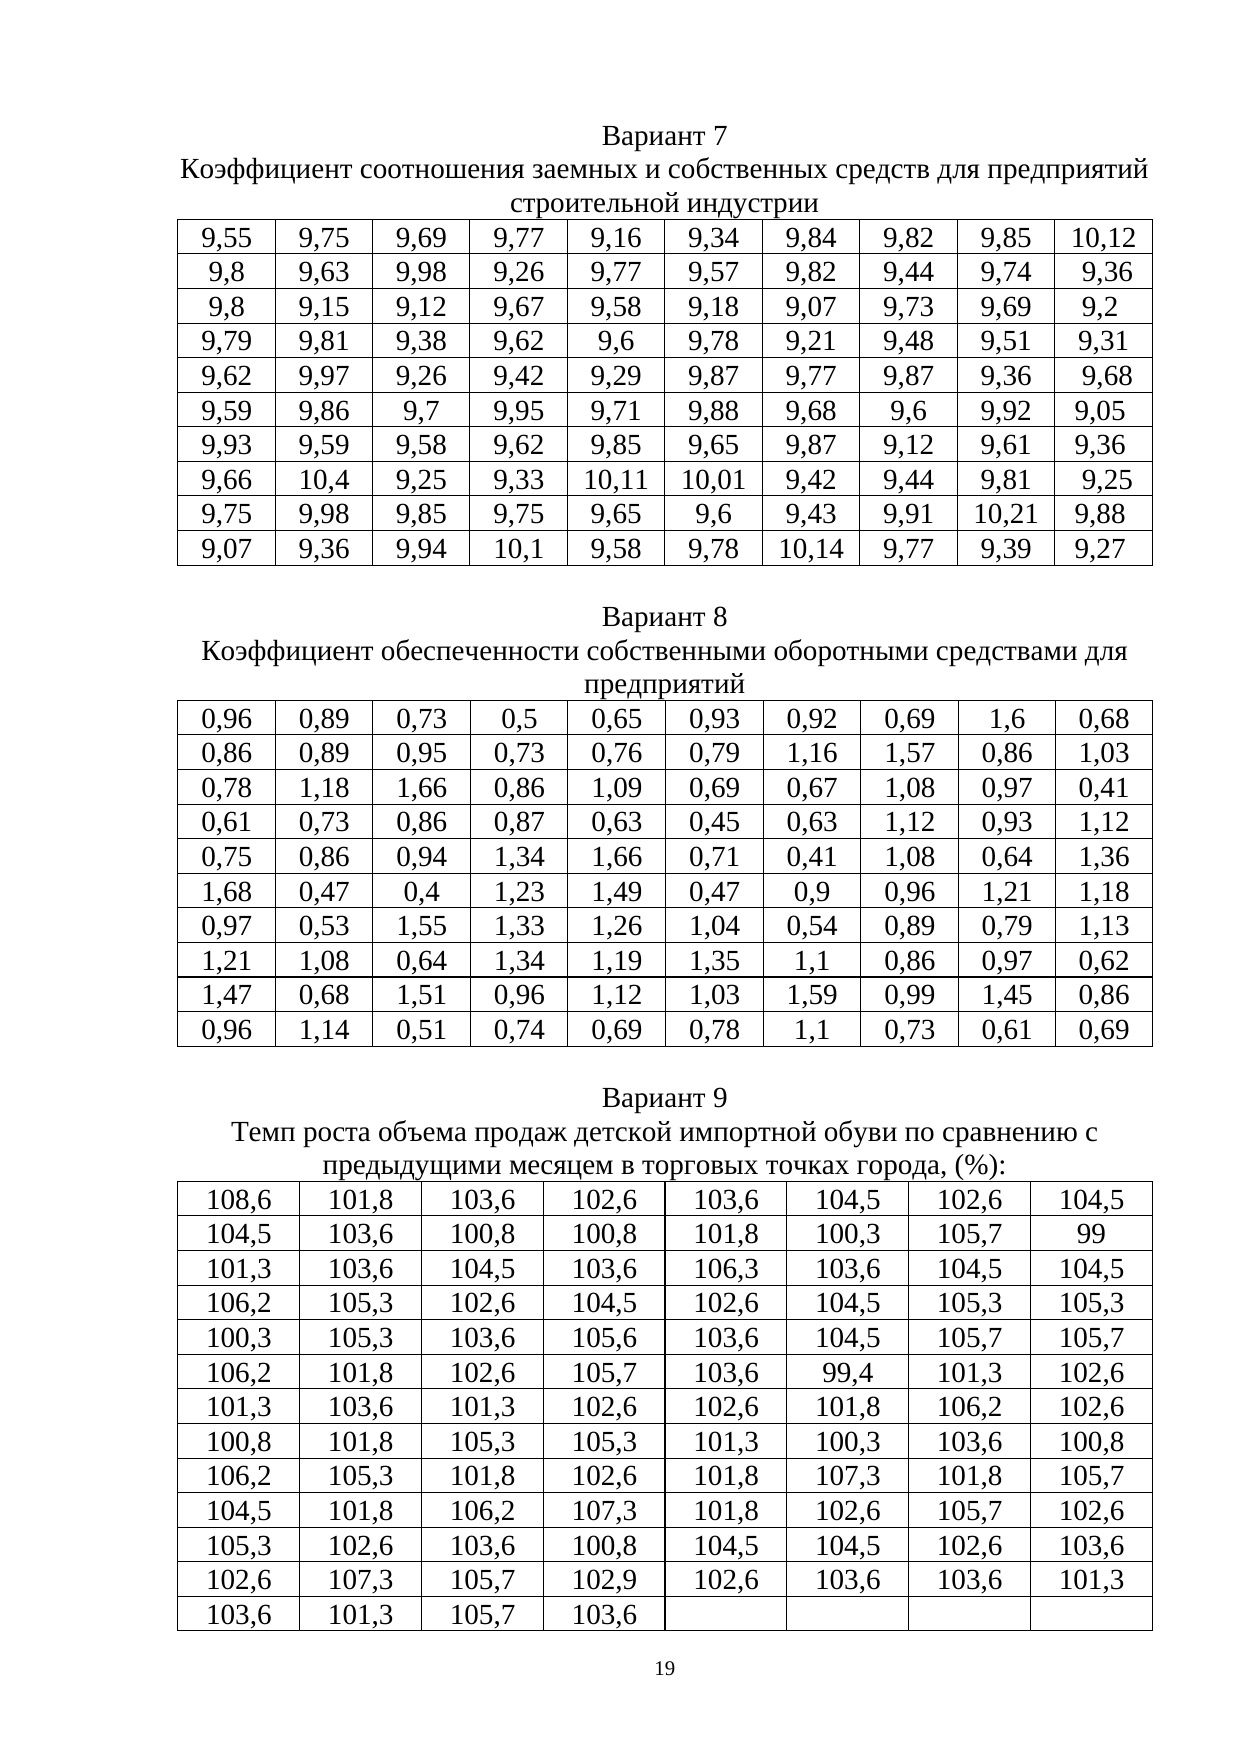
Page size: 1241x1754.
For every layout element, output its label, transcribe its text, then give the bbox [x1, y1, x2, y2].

table_cell 1,18 [1056, 874, 1152, 907]
table_cell 101,8 [300, 1424, 421, 1457]
table_cell 9,43 [763, 496, 859, 530]
table_cell 10,01 [665, 462, 762, 495]
table_cell 9,61 [958, 427, 1054, 461]
table_header 9,69 [373, 220, 469, 253]
table_cell 0,78 [666, 1012, 763, 1046]
table_cell 1,26 [568, 908, 665, 942]
table_cell 0,9 [764, 874, 860, 907]
table_cell 9,26 [470, 254, 567, 288]
table_cell 0,64 [959, 839, 1055, 873]
table_header 102,6 [909, 1182, 1030, 1215]
table_cell 103,6 [666, 1320, 786, 1354]
table_cell 107,3 [300, 1562, 421, 1596]
table_cell 1,68 [178, 874, 275, 907]
table_cell 1,57 [861, 735, 958, 769]
table_cell 103,6 [422, 1320, 543, 1354]
table_cell 9,75 [470, 496, 567, 530]
table_cell 0,96 [861, 874, 958, 907]
table_cell 0,53 [276, 908, 372, 942]
table_cell 100,8 [544, 1216, 664, 1250]
table_cell 1,51 [373, 978, 470, 1011]
table_cell 106,2 [909, 1389, 1030, 1423]
text Вариант 7 [177, 118, 1152, 152]
table_cell 101,3 [1031, 1562, 1152, 1596]
table_cell 0,73 [861, 1012, 958, 1046]
table_cell 0,63 [568, 805, 665, 838]
table_cell 9,29 [568, 358, 664, 392]
table_cell 9,2 [1055, 289, 1152, 322]
table_cell 105,7 [909, 1493, 1030, 1527]
table_cell 1,09 [568, 770, 665, 803]
table_cell 1,33 [471, 908, 567, 942]
table_cell 1,12 [568, 978, 665, 1011]
table_cell 0,69 [1056, 1012, 1152, 1046]
table_cell 105,3 [1031, 1286, 1152, 1319]
table_cell 101,8 [666, 1493, 786, 1527]
text Вариант 8 [177, 599, 1152, 633]
table_cell 102,6 [178, 1562, 299, 1596]
table_cell 9,81 [958, 462, 1054, 495]
table_cell 9,51 [958, 324, 1054, 357]
table_cell 104,5 [909, 1251, 1030, 1284]
table_cell 0,54 [764, 908, 860, 942]
table_cell 9,21 [763, 324, 859, 357]
table_cell 1,12 [861, 805, 958, 838]
table_cell 9,67 [470, 289, 567, 322]
table_cell 0,73 [276, 805, 372, 838]
table_cell 9,74 [958, 254, 1054, 288]
table_cell 9,85 [373, 496, 469, 530]
table_cell 0,97 [178, 908, 275, 942]
table_cell 10,21 [958, 496, 1054, 530]
table_cell 0,86 [1056, 978, 1152, 1011]
table_header 0,68 [1056, 701, 1152, 734]
table_cell 1,19 [568, 943, 665, 976]
table_cell 0,86 [959, 735, 1055, 769]
table_cell 105,7 [544, 1355, 664, 1388]
table_cell 101,3 [300, 1597, 421, 1630]
table_cell 102,6 [1031, 1389, 1152, 1423]
table_header 0,5 [471, 701, 567, 734]
table_cell 104,5 [666, 1528, 786, 1561]
table_cell 9,05 [1055, 393, 1152, 426]
table_cell 1,14 [276, 1012, 372, 1046]
table_cell 1,18 [276, 770, 372, 803]
table_cell [666, 1597, 786, 1630]
table_cell 0,86 [373, 805, 470, 838]
table_cell 0,95 [373, 735, 470, 769]
table_header 0,73 [373, 701, 470, 734]
table_cell 10,4 [276, 462, 372, 495]
table_header 9,82 [860, 220, 957, 253]
table_cell 0,69 [568, 1012, 665, 1046]
table_header 0,69 [861, 701, 958, 734]
table_cell 104,5 [1031, 1251, 1152, 1284]
table_cell 103,6 [544, 1597, 664, 1630]
table_cell 102,6 [666, 1389, 786, 1423]
table_cell 9,62 [470, 427, 567, 461]
table_cell 105,3 [300, 1459, 421, 1492]
text Вариант 9 [177, 1080, 1152, 1114]
table_cell 0,86 [178, 735, 275, 769]
table_cell 105,3 [544, 1424, 664, 1457]
table_cell 9,77 [568, 254, 664, 288]
table_cell 103,6 [1031, 1528, 1152, 1561]
table_cell 9,58 [568, 289, 664, 322]
table_cell 9,87 [665, 358, 762, 392]
table_cell 0,61 [178, 805, 275, 838]
table_cell 9,25 [373, 462, 469, 495]
table_cell 9,77 [763, 358, 859, 392]
table_cell 1,1 [764, 943, 860, 976]
table_cell 1,1 [764, 1012, 860, 1046]
table_cell 0,86 [276, 839, 372, 873]
table_cell 104,5 [787, 1528, 908, 1561]
table_cell 1,34 [471, 943, 567, 976]
table_cell 9,93 [178, 427, 275, 461]
table_cell 9,18 [665, 289, 762, 322]
table_cell 102,6 [544, 1389, 664, 1423]
table_cell 9,77 [860, 531, 957, 564]
table_cell 9,42 [763, 462, 859, 495]
table_cell 9,94 [373, 531, 469, 564]
table_cell 104,5 [787, 1286, 908, 1319]
text Коэффициент соотношения заемных и собственных средств для предприятий строительной индустрии [177, 152, 1152, 219]
table_cell 100,8 [422, 1216, 543, 1250]
table_cell 0,86 [471, 770, 567, 803]
table_cell 0,61 [959, 1012, 1055, 1046]
table_cell 9,98 [373, 254, 469, 288]
table_cell 102,9 [544, 1562, 664, 1596]
table_cell [1031, 1597, 1152, 1630]
table_cell 9,98 [276, 496, 372, 530]
table_cell 0,76 [568, 735, 665, 769]
table_cell [787, 1597, 908, 1630]
table_header 101,8 [300, 1182, 421, 1215]
table_cell 103,6 [787, 1562, 908, 1596]
table_cell 1,55 [373, 908, 470, 942]
table_cell 103,6 [300, 1216, 421, 1250]
table_cell 1,03 [666, 978, 763, 1011]
table_header 102,6 [544, 1182, 664, 1215]
table_cell 1,45 [959, 978, 1055, 1011]
table_cell 100,8 [1031, 1424, 1152, 1457]
table_cell 0,97 [959, 943, 1055, 976]
table_cell 0,47 [276, 874, 372, 907]
table_cell 105,7 [1031, 1320, 1152, 1354]
table_header 9,84 [763, 220, 859, 253]
table_cell 100,3 [178, 1320, 299, 1354]
table_cell 101,8 [666, 1459, 786, 1492]
table_cell 0,41 [764, 839, 860, 873]
text Темп роста объема продаж детской импортной обуви по сравнению с предыдущими месяцем в торговых точках города, (%): [177, 1114, 1152, 1181]
table_cell 101,3 [666, 1424, 786, 1457]
table_cell 9,59 [178, 393, 275, 426]
table_cell 105,7 [1031, 1459, 1152, 1492]
table_cell 102,6 [544, 1459, 664, 1492]
table_cell 106,3 [666, 1251, 786, 1284]
table_cell 99,4 [787, 1355, 908, 1388]
table_cell 102,6 [300, 1528, 421, 1561]
table_header 0,65 [568, 701, 665, 734]
table_cell 10,14 [763, 531, 859, 564]
table_cell 9,81 [276, 324, 372, 357]
table_cell 103,6 [909, 1562, 1030, 1596]
table_header 9,77 [470, 220, 567, 253]
table_cell 0,41 [1056, 770, 1152, 803]
table_header 104,5 [787, 1182, 908, 1215]
table_cell 9,95 [470, 393, 567, 426]
table_cell 1,21 [178, 943, 275, 976]
table_cell 9,36 [1055, 254, 1152, 288]
table_cell 9,71 [568, 393, 664, 426]
table_cell 9,26 [373, 358, 469, 392]
table_cell 9,6 [860, 393, 957, 426]
table_cell 0,67 [764, 770, 860, 803]
table_cell 106,2 [178, 1355, 299, 1388]
table_header 103,6 [422, 1182, 543, 1215]
table_cell 9,44 [860, 462, 957, 495]
table_cell 9,88 [1055, 496, 1152, 530]
table_cell 9,59 [276, 427, 372, 461]
table_cell 0,96 [471, 978, 567, 1011]
table_cell 105,3 [422, 1424, 543, 1457]
table_cell 9,57 [665, 254, 762, 288]
table_cell 1,21 [959, 874, 1055, 907]
table_cell 101,8 [909, 1459, 1030, 1492]
table_cell 9,79 [178, 324, 275, 357]
table_cell 0,79 [666, 735, 763, 769]
table_cell 99 [1031, 1216, 1152, 1250]
table_cell [909, 1597, 1030, 1630]
table_cell 0,86 [861, 943, 958, 976]
table_cell 101,8 [666, 1216, 786, 1250]
table_cell 0,87 [471, 805, 567, 838]
table_cell 103,6 [787, 1251, 908, 1284]
table_cell 101,3 [178, 1389, 299, 1423]
table_cell 9,8 [178, 289, 275, 322]
table_header 9,16 [568, 220, 664, 253]
table_cell 9,58 [568, 531, 664, 564]
table_cell 9,12 [860, 427, 957, 461]
table_cell 9,62 [470, 324, 567, 357]
table_cell 0,75 [178, 839, 275, 873]
table_cell 0,69 [666, 770, 763, 803]
table_cell 104,5 [422, 1251, 543, 1284]
table_cell 103,6 [909, 1424, 1030, 1457]
table_cell 102,6 [909, 1528, 1030, 1561]
table_cell 1,66 [373, 770, 470, 803]
table_cell 9,12 [373, 289, 469, 322]
table_cell 9,68 [1055, 358, 1152, 392]
table_cell 1,08 [861, 770, 958, 803]
table_cell 102,6 [787, 1493, 908, 1527]
table_cell 102,6 [422, 1286, 543, 1319]
table_cell 100,3 [787, 1216, 908, 1250]
table_cell 9,87 [860, 358, 957, 392]
table_cell 9,92 [958, 393, 1054, 426]
table_cell 105,7 [422, 1562, 543, 1596]
table_cell 0,74 [471, 1012, 567, 1046]
table_cell 9,36 [1055, 427, 1152, 461]
table_cell 9,44 [860, 254, 957, 288]
table_cell 10,1 [470, 531, 567, 564]
table_header 0,93 [666, 701, 763, 734]
table_cell 9,42 [470, 358, 567, 392]
table_cell 100,8 [544, 1528, 664, 1561]
table_cell 102,6 [1031, 1493, 1152, 1527]
table_cell 100,3 [787, 1424, 908, 1457]
table_cell 0,99 [861, 978, 958, 1011]
table_cell 1,34 [471, 839, 567, 873]
table_cell 104,5 [544, 1286, 664, 1319]
table_cell 0,68 [276, 978, 372, 1011]
table_cell 105,3 [909, 1286, 1030, 1319]
table_cell 105,3 [178, 1528, 299, 1561]
table_cell 0,4 [373, 874, 470, 907]
table_header 9,55 [178, 220, 275, 253]
table_cell 9,73 [860, 289, 957, 322]
table_cell 0,89 [276, 735, 372, 769]
table_header 9,34 [665, 220, 762, 253]
table_header 0,92 [764, 701, 860, 734]
table_cell 103,6 [666, 1355, 786, 1388]
table_cell 1,36 [1056, 839, 1152, 873]
table_cell 0,62 [1056, 943, 1152, 976]
table_header 9,75 [276, 220, 372, 253]
table_cell 101,3 [909, 1355, 1030, 1388]
text Коэффициент обеспеченности собственными оборотными средствами для предприятий [177, 633, 1152, 700]
table_cell 102,6 [666, 1562, 786, 1596]
table_cell 9,86 [276, 393, 372, 426]
table_cell 9,36 [276, 531, 372, 564]
table_cell 0,89 [861, 908, 958, 942]
table_cell 9,6 [665, 496, 762, 530]
table_cell 0,97 [959, 770, 1055, 803]
table_cell 9,69 [958, 289, 1054, 322]
table_cell 0,93 [959, 805, 1055, 838]
table_cell 9,25 [1055, 462, 1152, 495]
table_cell 9,65 [568, 496, 664, 530]
table_cell 104,5 [178, 1216, 299, 1250]
table_header 10,12 [1055, 220, 1152, 253]
table_cell 101,3 [178, 1251, 299, 1284]
table_cell 103,6 [178, 1597, 299, 1630]
table_cell 1,08 [861, 839, 958, 873]
table_cell 9,7 [373, 393, 469, 426]
table_cell 9,33 [470, 462, 567, 495]
table_cell 102,6 [666, 1286, 786, 1319]
table_header 1,6 [959, 701, 1055, 734]
table_cell 106,2 [178, 1286, 299, 1319]
table_cell 106,2 [422, 1493, 543, 1527]
table_header 104,5 [1031, 1182, 1152, 1215]
table_cell 9,38 [373, 324, 469, 357]
table_cell 1,03 [1056, 735, 1152, 769]
table_cell 9,6 [568, 324, 664, 357]
table_cell 0,63 [764, 805, 860, 838]
table_cell 0,47 [666, 874, 763, 907]
table_cell 0,79 [959, 908, 1055, 942]
table_cell 9,78 [665, 531, 762, 564]
table_header 0,89 [276, 701, 372, 734]
table_cell 0,64 [373, 943, 470, 976]
table_cell 0,51 [373, 1012, 470, 1046]
table_cell 1,49 [568, 874, 665, 907]
table_cell 101,8 [787, 1389, 908, 1423]
table_cell 1,04 [666, 908, 763, 942]
table_cell 9,91 [860, 496, 957, 530]
table_cell 9,85 [568, 427, 664, 461]
table_cell 1,23 [471, 874, 567, 907]
table_cell 105,7 [422, 1597, 543, 1630]
table_cell 1,59 [764, 978, 860, 1011]
table_header 0,96 [178, 701, 275, 734]
table_cell 9,07 [178, 531, 275, 564]
table_cell 1,66 [568, 839, 665, 873]
table_cell 107,3 [544, 1493, 664, 1527]
table_cell 101,3 [422, 1389, 543, 1423]
table_header 103,6 [666, 1182, 786, 1215]
table_cell 9,62 [178, 358, 275, 392]
table_cell 101,8 [422, 1459, 543, 1492]
table_cell 9,66 [178, 462, 275, 495]
table_cell 104,5 [178, 1493, 299, 1527]
table_cell 106,2 [178, 1459, 299, 1492]
table_cell 9,75 [178, 496, 275, 530]
table_cell 0,94 [373, 839, 470, 873]
table_cell 9,88 [665, 393, 762, 426]
table_cell 1,13 [1056, 908, 1152, 942]
table_cell 101,8 [300, 1493, 421, 1527]
table_cell 9,36 [958, 358, 1054, 392]
table_header 9,85 [958, 220, 1054, 253]
table_cell 9,82 [763, 254, 859, 288]
table_cell 1,08 [276, 943, 372, 976]
table_cell 0,73 [471, 735, 567, 769]
table_cell 1,12 [1056, 805, 1152, 838]
table_cell 9,39 [958, 531, 1054, 564]
table_cell 9,87 [763, 427, 859, 461]
table_cell 105,7 [909, 1216, 1030, 1250]
table_cell 101,8 [300, 1355, 421, 1388]
table_cell 102,6 [1031, 1355, 1152, 1388]
table_cell 105,6 [544, 1320, 664, 1354]
table_cell 104,5 [787, 1320, 908, 1354]
table_cell 9,15 [276, 289, 372, 322]
table_cell 10,11 [568, 462, 664, 495]
table_cell 105,3 [300, 1320, 421, 1354]
table_cell 9,48 [860, 324, 957, 357]
table_cell 103,6 [422, 1528, 543, 1561]
table_cell 9,8 [178, 254, 275, 288]
table_cell 105,7 [909, 1320, 1030, 1354]
table_cell 1,47 [178, 978, 275, 1011]
table_cell 105,3 [300, 1286, 421, 1319]
table_cell 102,6 [422, 1355, 543, 1388]
table_cell 1,16 [764, 735, 860, 769]
table_cell 1,35 [666, 943, 763, 976]
table_cell 107,3 [787, 1459, 908, 1492]
table_header 108,6 [178, 1182, 299, 1215]
table_cell 9,68 [763, 393, 859, 426]
table_cell 9,07 [763, 289, 859, 322]
table_cell 0,96 [178, 1012, 275, 1046]
table_cell 0,78 [178, 770, 275, 803]
table_cell 0,71 [666, 839, 763, 873]
table_cell 9,78 [665, 324, 762, 357]
table_cell 103,6 [300, 1389, 421, 1423]
table_cell 9,63 [276, 254, 372, 288]
table_cell 103,6 [544, 1251, 664, 1284]
table_cell 103,6 [300, 1251, 421, 1284]
table_cell 100,8 [178, 1424, 299, 1457]
table_cell 9,58 [373, 427, 469, 461]
table_cell 9,65 [665, 427, 762, 461]
table_cell 9,97 [276, 358, 372, 392]
table_cell 0,45 [666, 805, 763, 838]
table_cell 9,31 [1055, 324, 1152, 357]
table_cell 9,27 [1055, 531, 1152, 564]
